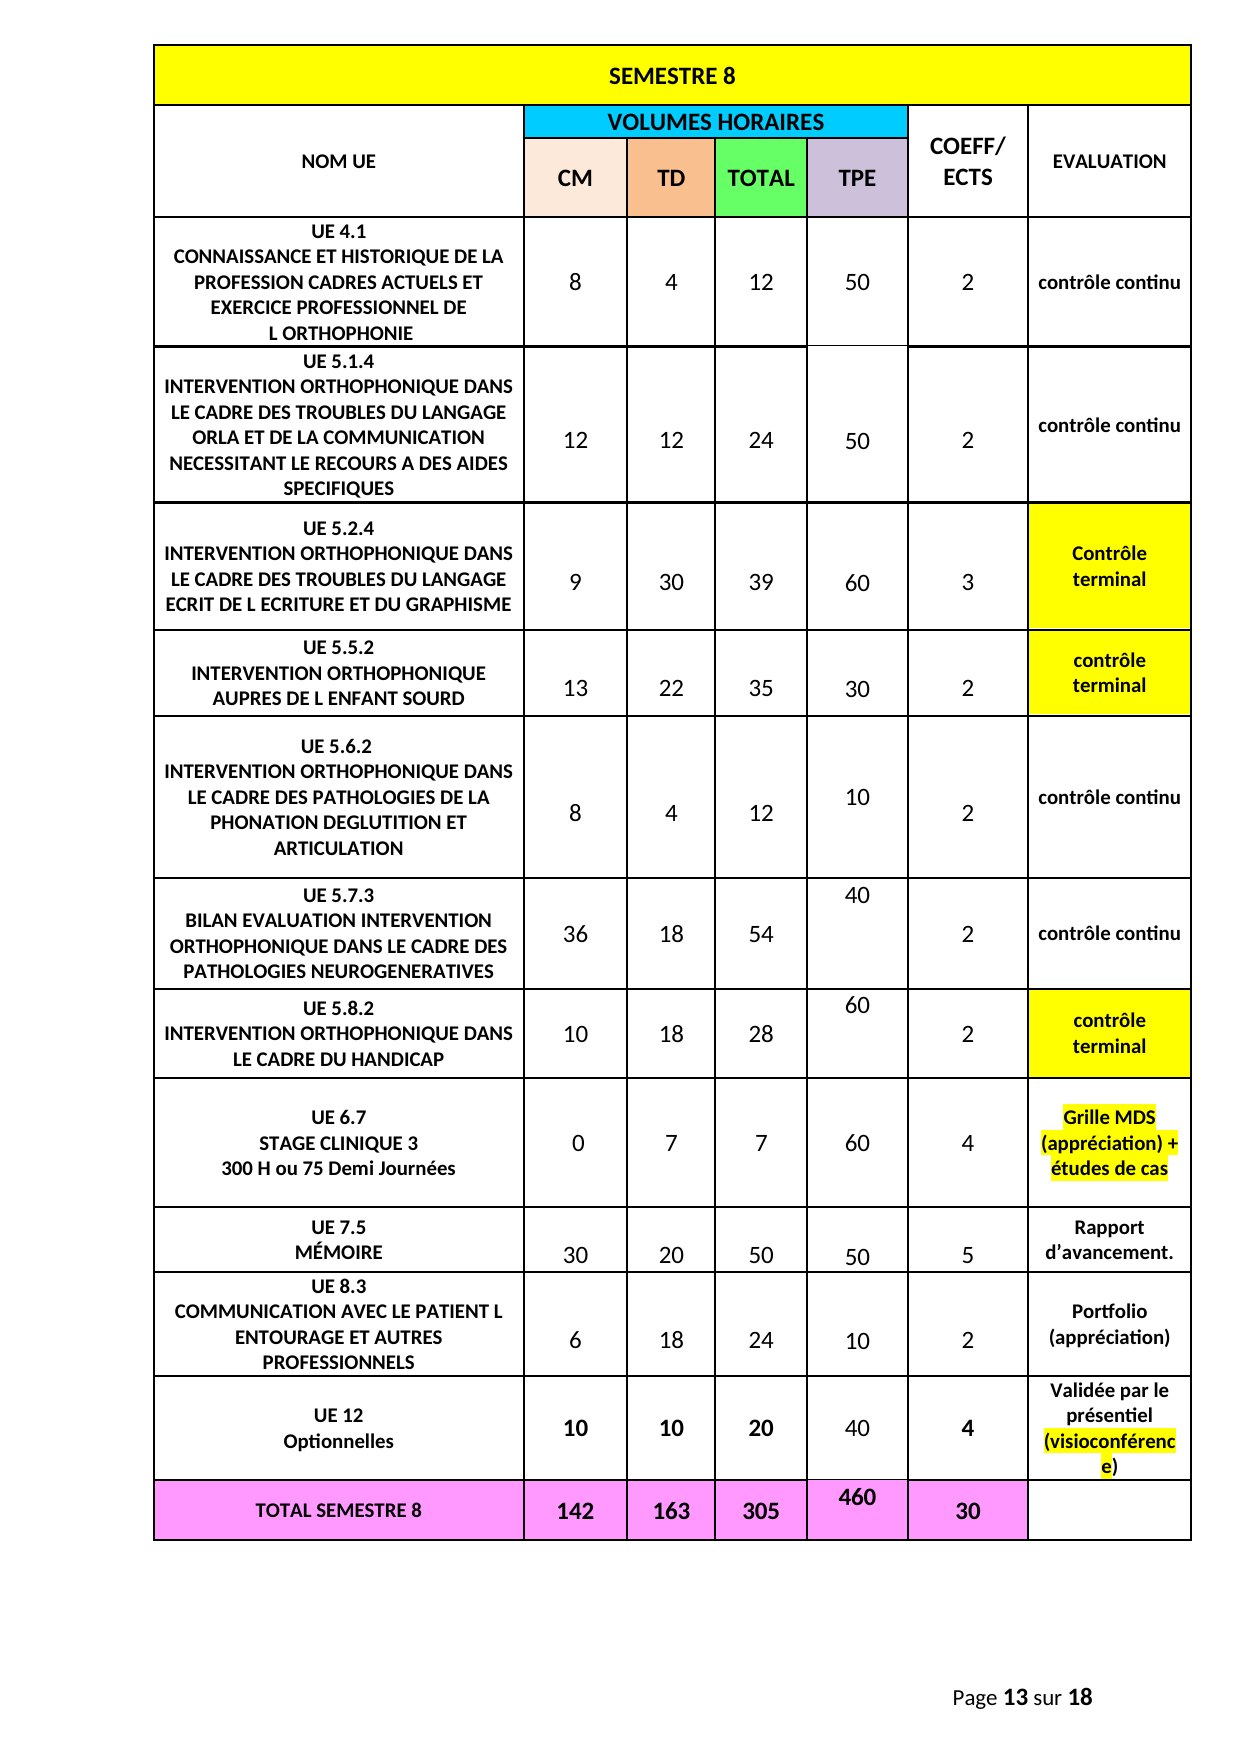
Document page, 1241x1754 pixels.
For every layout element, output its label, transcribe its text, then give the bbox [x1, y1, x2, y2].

table_cell 24 [716, 348, 806, 501]
table_cell Rapport d’avancement. [1029, 1208, 1190, 1271]
table_cell [1029, 1481, 1190, 1539]
table_cell 40 [808, 1377, 907, 1479]
table_cell 7 [716, 1079, 806, 1206]
table_cell Contrôle terminal [1029, 504, 1190, 628]
table_cell contrôle continu [1029, 218, 1190, 345]
table_cell 4 [628, 717, 714, 877]
table_cell UE 5.1.4 INTERVENTION ORTHOPHONIQUE DANS LE CADRE DES TROUBLES DU LANGAGE ORLA ET DE LA COMMUNICATION NECESSITANT LE RECOURS A DES AIDES SPECIFIQUES [155, 348, 523, 501]
table_cell 10 [525, 1377, 626, 1479]
table_cell UE 12 Optionnelles [155, 1377, 523, 1479]
table_cell [808, 631, 907, 661]
table_cell 3 [909, 504, 1027, 628]
table_cell UE 5.8.2 INTERVENTION ORTHOPHONIQUE DANS LE CADRE DU HANDICAP [155, 990, 523, 1077]
table_cell UE 8.3 COMMUNICATION AVEC LE PATIENT L ENTOURAGE ET AUTRES PROFESSIONNELS [155, 1273, 523, 1375]
table_cell 10 [628, 1377, 714, 1479]
table_cell COEFF/ ECTS [909, 106, 1027, 216]
table_cell [808, 346, 907, 378]
table_cell 30 [525, 1208, 626, 1271]
table_cell 2 [909, 348, 1027, 501]
table_cell 12 [716, 717, 806, 877]
table_cell Grille MDS (appréciation) + études de cas [1029, 1079, 1190, 1206]
table_cell 60 [808, 1079, 907, 1206]
table_cell TPE [808, 139, 907, 216]
table_cell 39 [716, 504, 806, 628]
table_cell 6 [525, 1273, 626, 1375]
table_cell TD [628, 139, 714, 216]
table_cell 24 [716, 1273, 806, 1375]
table_cell 50 [716, 1208, 806, 1271]
table_cell 2 [909, 717, 1027, 877]
table_cell CM [525, 139, 626, 216]
table_cell 13 [525, 631, 626, 714]
table_cell Validée par le présentiel (visioconférence) [1029, 1377, 1190, 1479]
table_cell [808, 1511, 907, 1539]
table_cell UE 6.7 STAGE CLINIQUE 3 300 H ou 75 Demi Journées [155, 1079, 523, 1206]
table_cell 460 [808, 1480, 907, 1511]
table_cell TOTAL [716, 139, 806, 216]
table_cell UE 5.7.3 BILAN EVALUATION INTERVENTION ORTHOPHONIQUE DANS LE CADRE DES PATHOLOGIES NEUROGENERATIVES [155, 879, 523, 987]
table_cell 8 [525, 717, 626, 877]
table_cell 60 [808, 534, 907, 628]
table_cell TOTAL SEMESTRE 8 [155, 1481, 523, 1539]
table_cell 22 [628, 631, 714, 714]
table_cell 10 [808, 1304, 907, 1375]
table_cell [808, 1208, 907, 1238]
table_cell 50 [808, 378, 907, 501]
table_cell Portfolio (appréciation) [1029, 1273, 1190, 1375]
table_cell 35 [716, 631, 806, 714]
table_cell 50 [808, 1239, 907, 1271]
table_cell 4 [628, 218, 714, 345]
table_cell 8 [525, 218, 626, 345]
table_cell 10 [808, 747, 907, 844]
table_cell [808, 844, 907, 877]
table_cell 18 [628, 990, 714, 1077]
table_cell UE 7.5 MÉMOIRE [155, 1208, 523, 1271]
table_cell 12 [716, 218, 806, 345]
table_cell 30 [909, 1481, 1027, 1539]
table_cell [808, 717, 907, 747]
table_cell 305 [716, 1481, 806, 1539]
table_cell contrôle terminal [1029, 631, 1190, 714]
table_cell 2 [909, 1273, 1027, 1375]
table_cell 30 [808, 661, 907, 714]
table_cell UE 5.6.2 INTERVENTION ORTHOPHONIQUE DANS LE CADRE DES PATHOLOGIES DE LA PHONATION DEGLUTITION ET ARTICULATION [155, 717, 523, 877]
table_cell 5 [909, 1208, 1027, 1271]
table_cell 2 [909, 879, 1027, 987]
table_cell [808, 1020, 907, 1077]
table_cell UE 5.2.4 INTERVENTION ORTHOPHONIQUE DANS LE CADRE DES TROUBLES DU LANGAGE ECRIT DE L ECRITURE ET DU GRAPHISME [155, 504, 523, 628]
table_cell contrôle continu [1029, 348, 1190, 501]
table_cell 7 [628, 1079, 714, 1206]
table_cell VOLUMES HORAIRES [525, 106, 907, 137]
table_cell 20 [716, 1377, 806, 1479]
table_cell 50 [808, 218, 907, 345]
table_cell contrôle continu [1029, 717, 1190, 877]
table_cell 2 [909, 990, 1027, 1077]
table_cell 10 [525, 990, 626, 1077]
table_cell [808, 1273, 907, 1304]
table_cell UE 4.1 CONNAISSANCE ET HISTORIQUE DE LA PROFESSION CADRES ACTUELS ET EXERCICE PROFESSIONNEL DE L ORTHOPHONIE [155, 218, 523, 345]
table_cell UE 5.5.2 INTERVENTION ORTHOPHONIQUE AUPRES DE L ENFANT SOURD [155, 631, 523, 714]
table_cell 36 [525, 879, 626, 987]
table_cell 12 [628, 348, 714, 501]
table_cell 20 [628, 1208, 714, 1271]
table_cell 28 [716, 990, 806, 1077]
table_cell 12 [525, 348, 626, 501]
table_cell EVALUATION [1029, 106, 1190, 216]
table_cell contrôle terminal [1029, 990, 1190, 1077]
table_cell 2 [909, 218, 1027, 345]
table_cell 0 [525, 1079, 626, 1206]
table_cell 2 [909, 631, 1027, 714]
table_cell 142 [525, 1481, 626, 1539]
table_cell SEMESTRE 8 [155, 46, 1190, 104]
table_cell 54 [716, 879, 806, 987]
table_cell 60 [808, 990, 907, 1020]
table_cell 9 [525, 504, 626, 628]
table_cell NOM UE [155, 106, 523, 216]
table_cell 30 [628, 504, 714, 628]
table_cell 18 [628, 1273, 714, 1375]
table_cell 163 [628, 1481, 714, 1539]
table_cell 4 [909, 1079, 1027, 1206]
table_cell contrôle continu [1029, 879, 1190, 987]
table_cell 40 [808, 879, 907, 909]
table_cell [808, 504, 907, 534]
table_cell 18 [628, 879, 714, 987]
table_cell 4 [909, 1377, 1027, 1479]
table_cell [808, 909, 907, 987]
